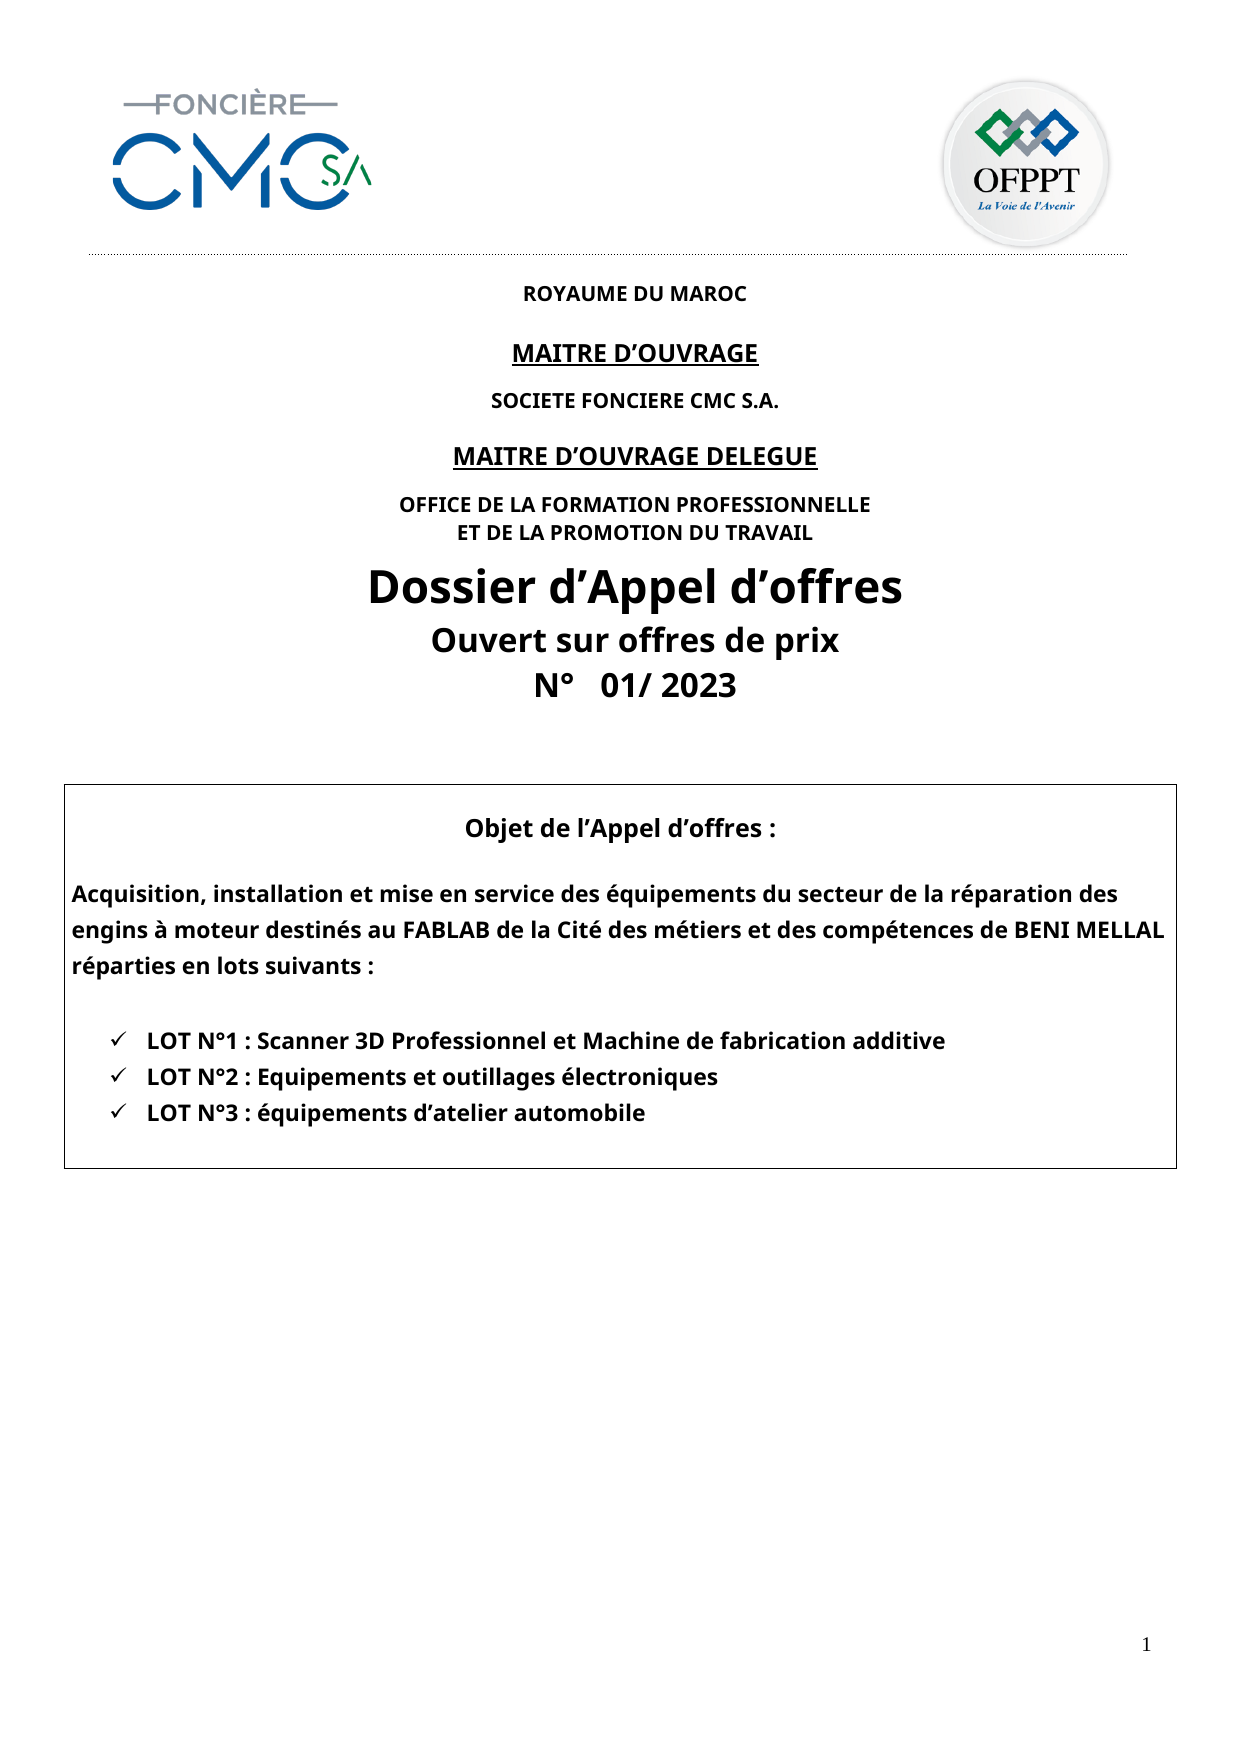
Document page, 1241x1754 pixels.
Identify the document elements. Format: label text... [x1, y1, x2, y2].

text Ouvert sur offres de prix [118, 617, 1152, 662]
subtitle OFFICE DE LA FORMATION PROFESSIONNELLE [118, 490, 1152, 518]
picture [935, 73, 1116, 254]
subtitle MAITRE D’OUVRAGE DELEGUE [118, 439, 1152, 473]
subtitle MAITRE D’OUVRAGE [118, 336, 1152, 369]
table_header Objet de l’Appel d’offres : Acquisition, installation et mise en service des équipements du secteur de la réparation des engins à moteur destinés au FABLAB de la Cité des métiers et des compétences de BENI MELLAL réparties en lots suivants : LOT N°1 : Scanner 3D Professionnel et Machine de fabrication additive LOT N°2 : Equipements et outillages électroniques LOT N°3 : équipements d’atelier automobile [65, 785, 1176, 1168]
subtitle ET DE LA PROMOTION DU TRAVAIL [118, 518, 1152, 547]
subtitle ROYAUME DU MAROC [118, 279, 1152, 307]
text N° 01/ 2023 [118, 662, 1152, 707]
subtitle SOCIETE FONCIERE CMC S.A. [118, 387, 1152, 415]
picture [112, 88, 372, 210]
subtitle Dossier d’Appel d’offres [118, 554, 1152, 617]
